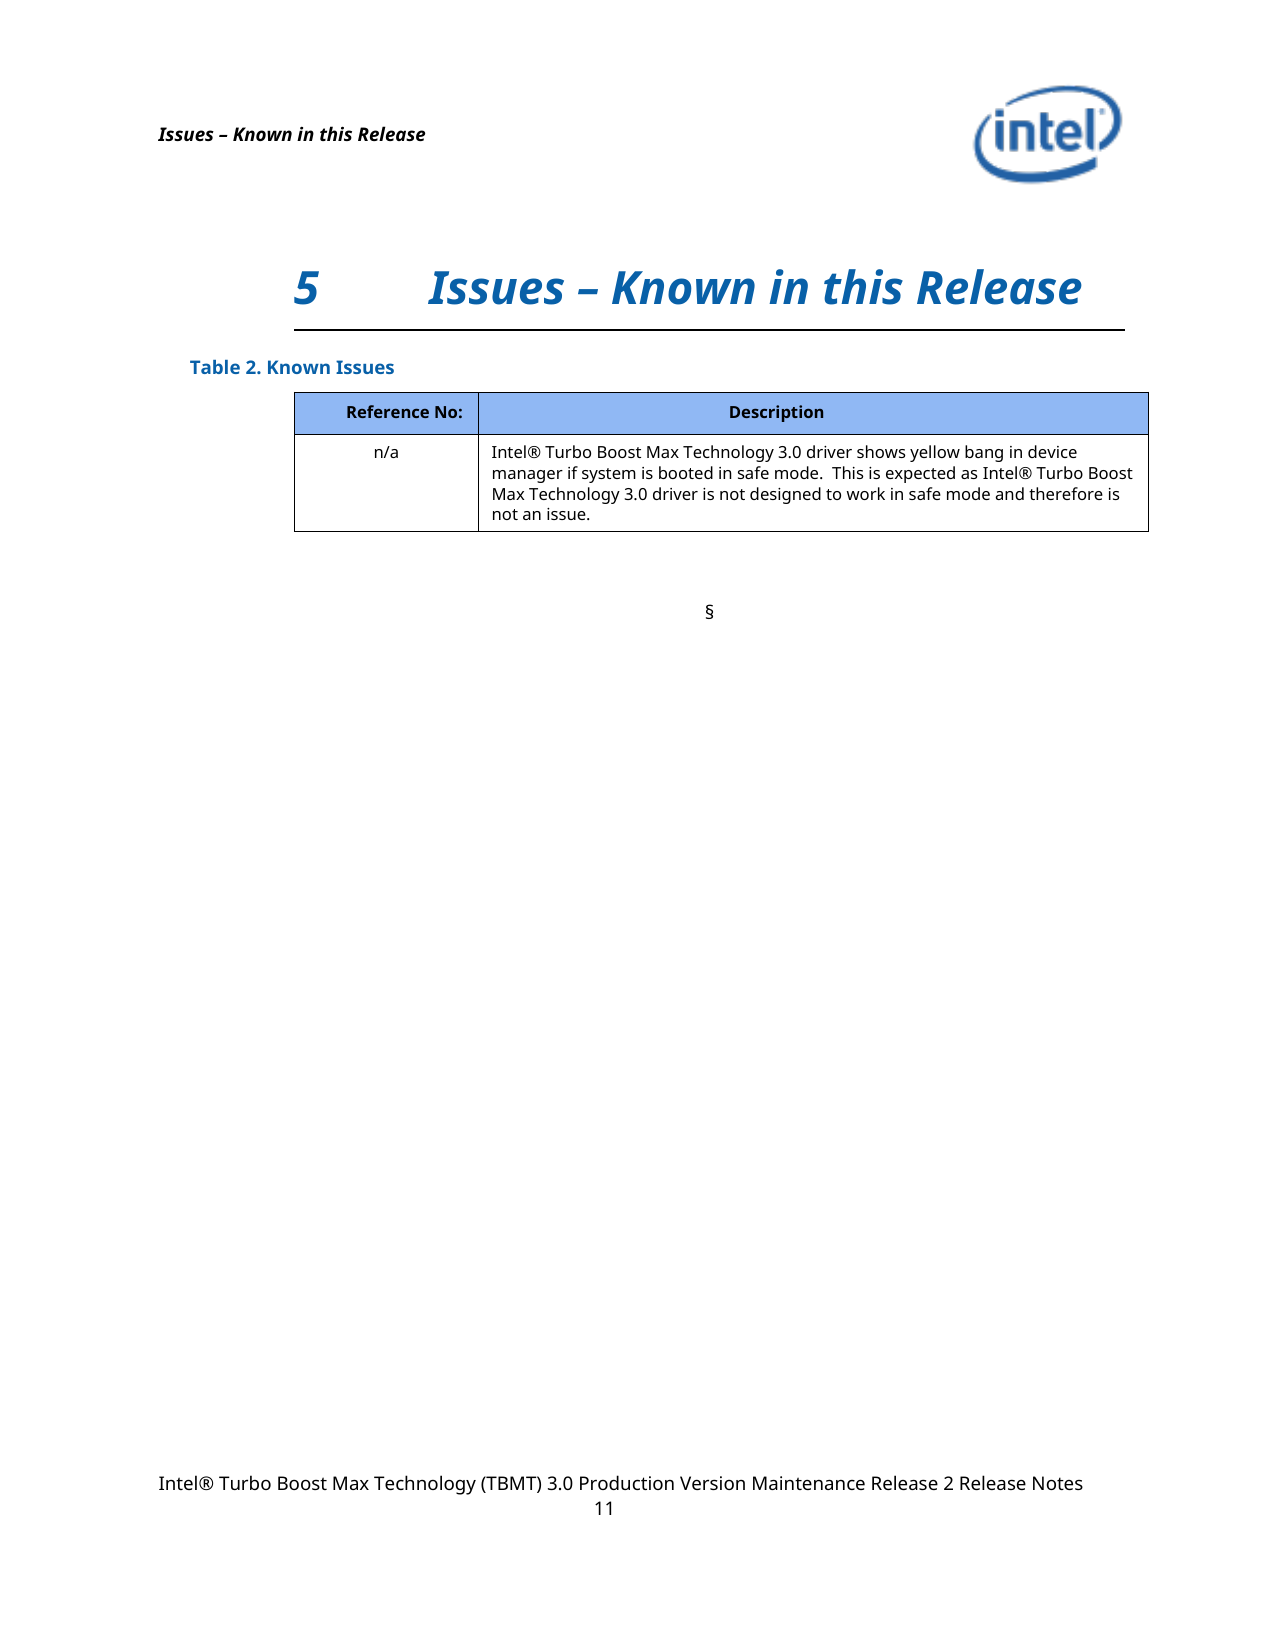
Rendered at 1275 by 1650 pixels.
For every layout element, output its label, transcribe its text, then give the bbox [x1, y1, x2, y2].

table_cell n/a [295, 435, 478, 531]
text § [294, 599, 1125, 625]
table_header Reference No: [295, 393, 478, 434]
text Table 2. Known Issues [189, 356, 1125, 379]
table_header Description [479, 393, 1148, 434]
picture [946, 56, 1153, 213]
subtitle Issues – Known in this Release [294, 256, 1125, 329]
table_cell Intel® Turbo Boost Max Technology 3.0 driver shows yellow bang in device manager if system is booted in safe mode. This is expected as Intel® Turbo Boost Max Technology 3.0 driver is not designed to work in safe mode and therefore is not an issue. [479, 435, 1148, 531]
